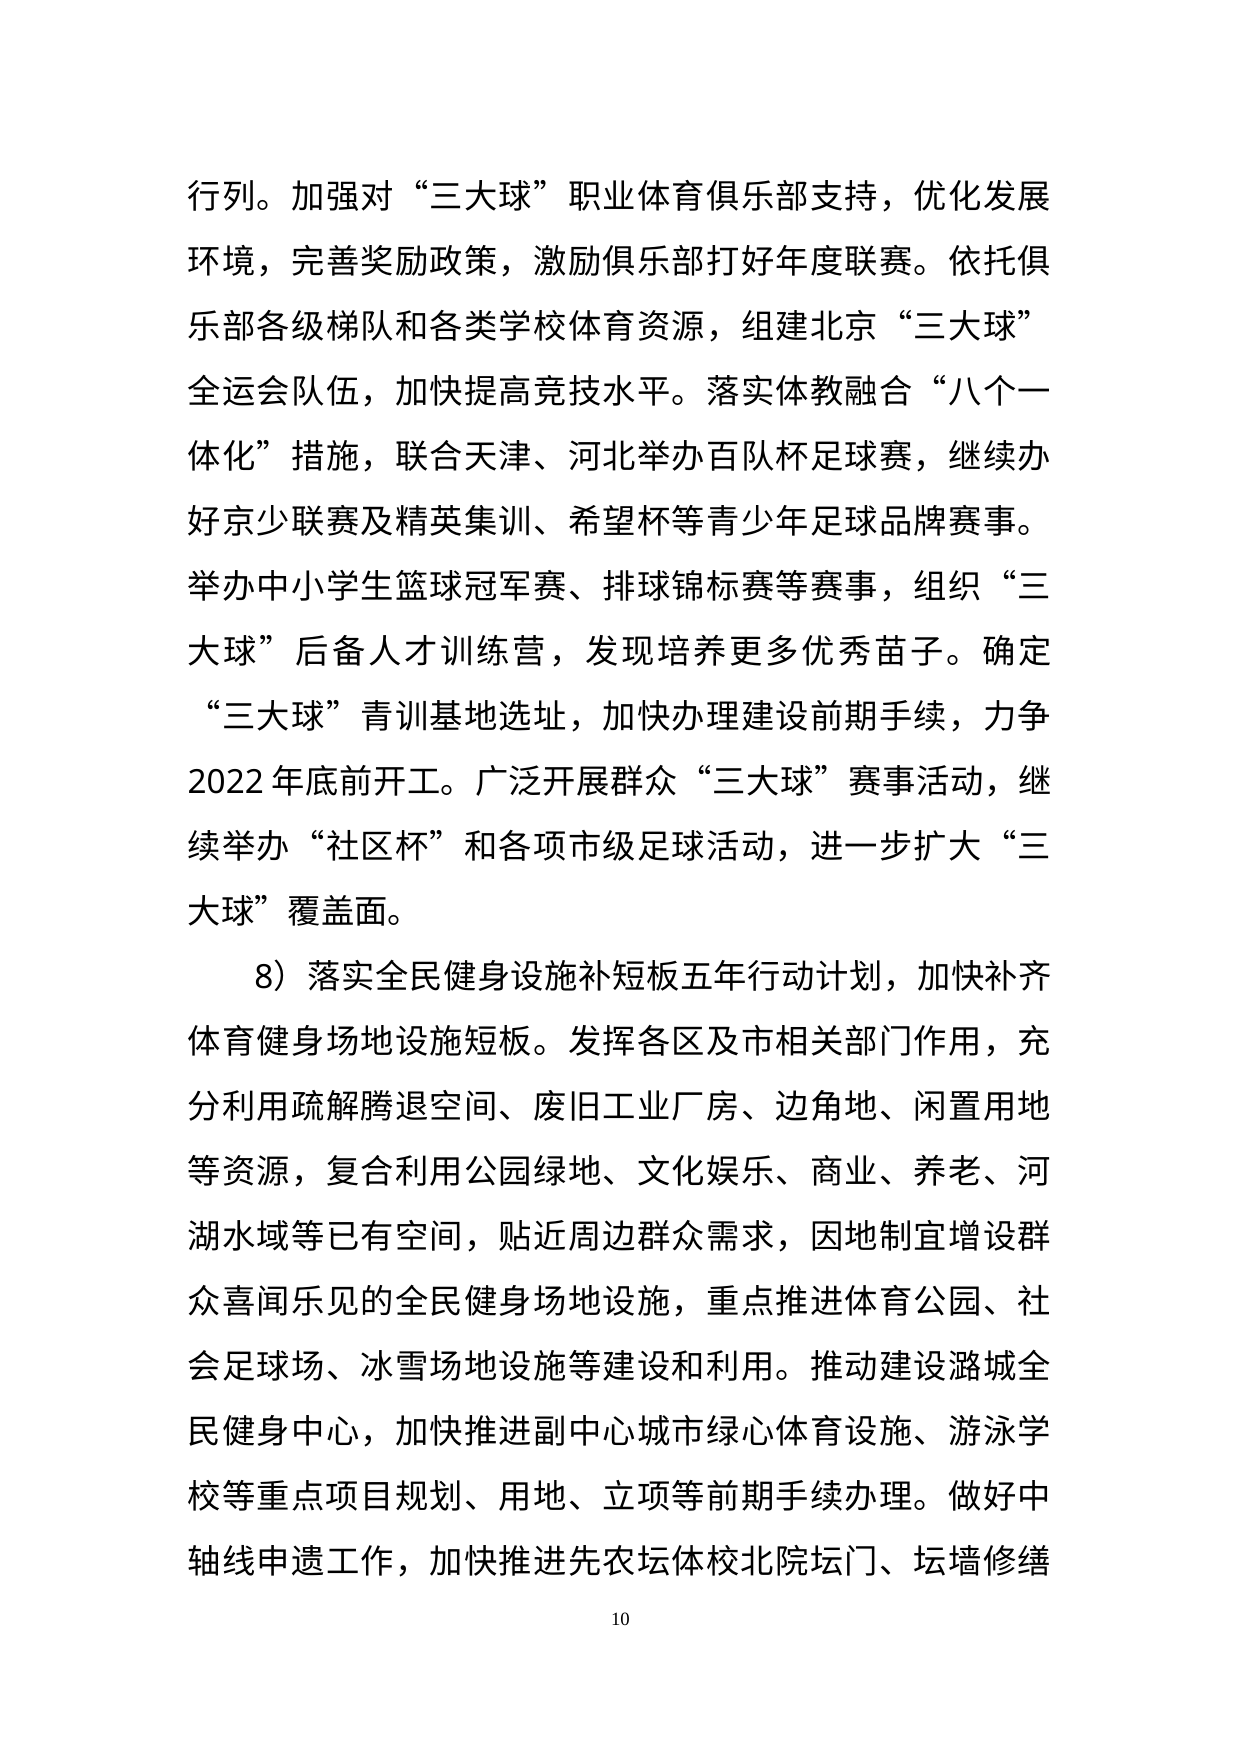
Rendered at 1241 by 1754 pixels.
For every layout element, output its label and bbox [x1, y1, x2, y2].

text [187, 942, 1053, 1592]
text [187, 162, 1053, 942]
